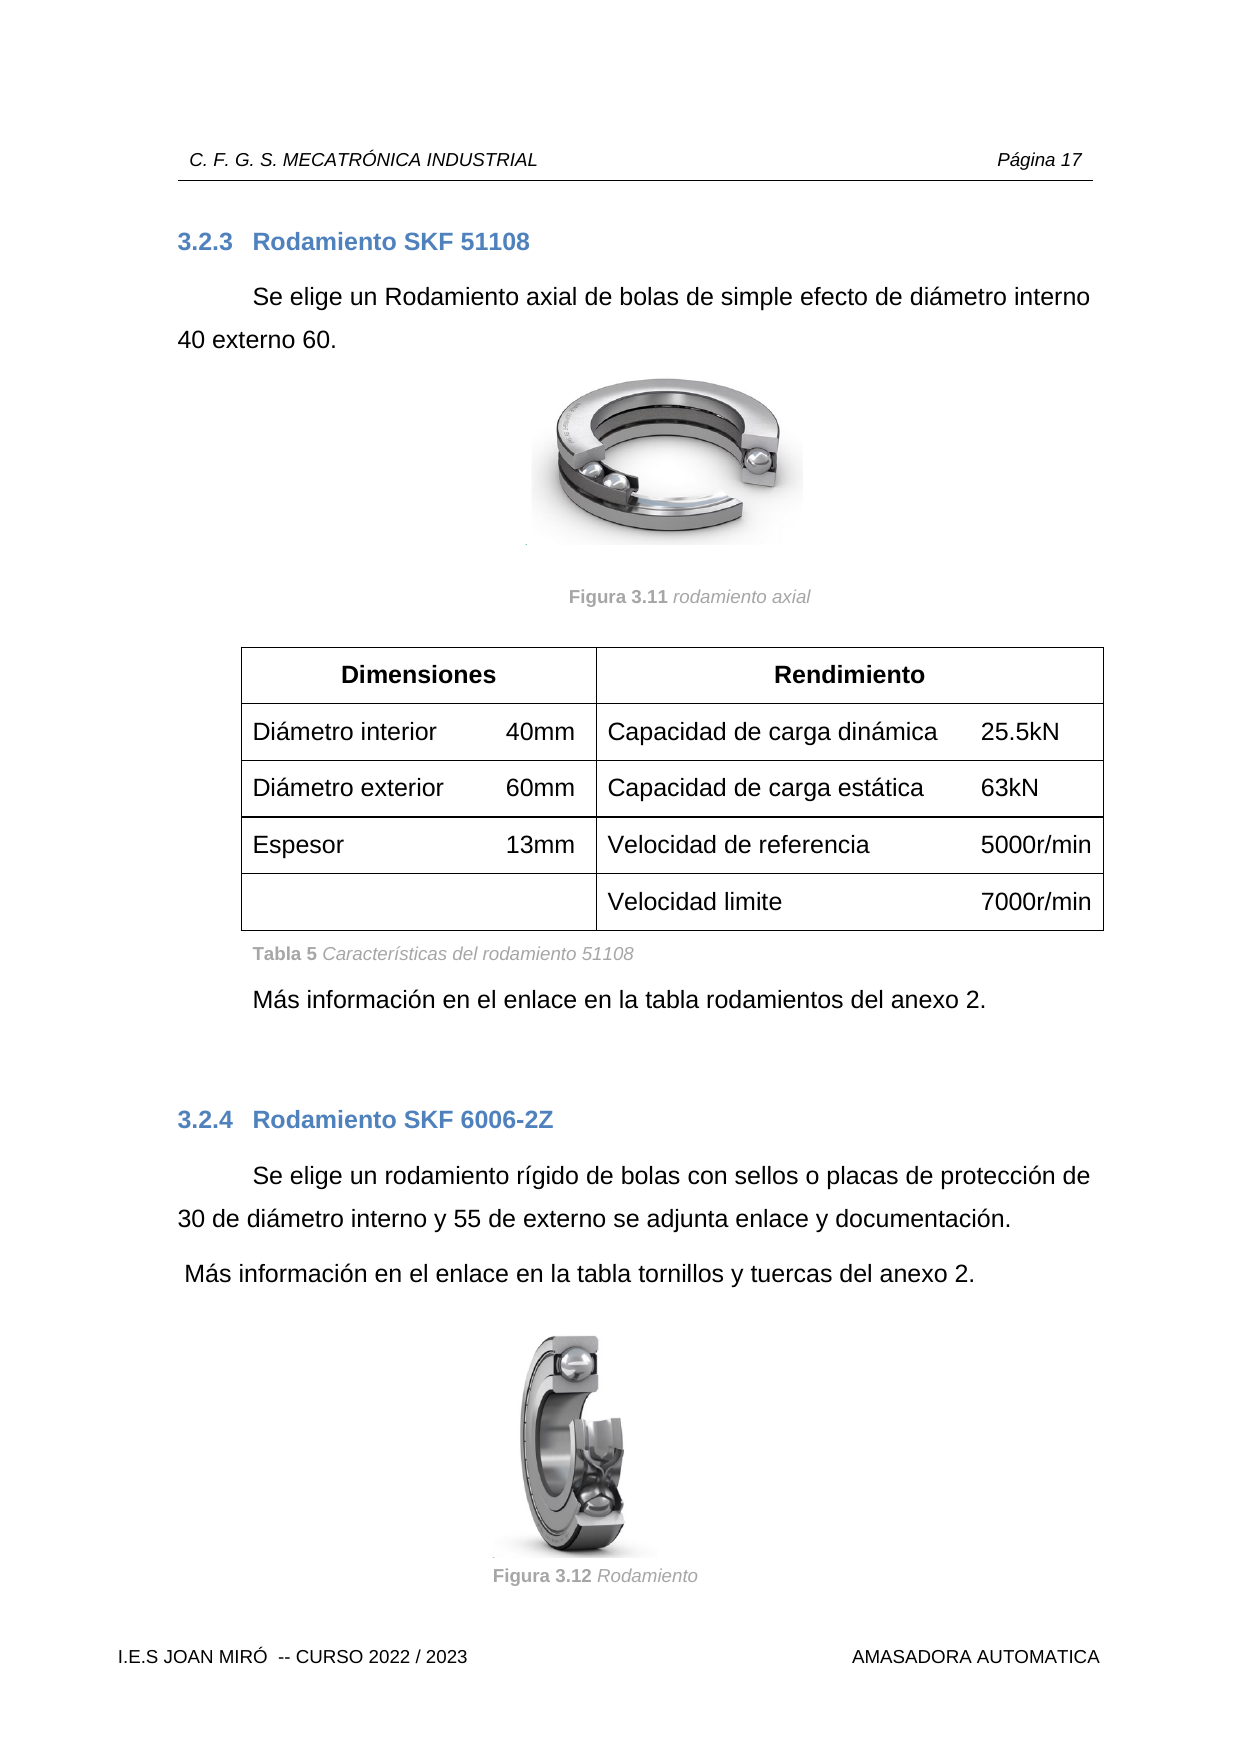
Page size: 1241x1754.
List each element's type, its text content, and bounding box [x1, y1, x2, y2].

table_cell 40mm [494, 704, 596, 760]
text Más información en el enlace en la tabla tornillos y tuercas del anexo 2. [177, 1259, 1092, 1288]
table_cell Diámetro exterior [242, 761, 494, 816]
subtitle Rodamiento SKF 51108 [177, 227, 1092, 256]
text Se elige un rodamiento rígido de bolas con sellos o placas de protección de 30 de diámetro interno y 55 de externo se adjunta enlace y documentación. [177, 1161, 1092, 1233]
subtitle Rodamiento SKF 6006-2Z [177, 1105, 1092, 1134]
table_cell 60mm [494, 761, 596, 816]
table_cell 25.5kN [969, 704, 1103, 760]
table_cell Capacidad de carga dinámica [597, 704, 969, 760]
table_cell Capacidad de carga estática [597, 761, 969, 816]
table_cell Espesor [242, 818, 494, 873]
table_cell 13mm [494, 818, 596, 873]
picture [492, 1316, 658, 1558]
table_cell Velocidad de referencia [597, 818, 969, 873]
table_header Dimensiones [242, 648, 596, 703]
table_cell [494, 874, 596, 929]
table_cell 7000r/min [969, 874, 1103, 929]
text Se elige un Rodamiento axial de bolas de simple efecto de diámetro interno 40 externo 60. [177, 282, 1092, 354]
table_cell [242, 874, 494, 929]
picture [525, 350, 804, 545]
table_cell Velocidad limite [597, 874, 969, 929]
text Más información en el enlace en la tabla rodamientos del anexo 2. [177, 986, 1092, 1014]
table_header Rendimiento [597, 648, 1103, 703]
table_cell Diámetro interior [242, 704, 494, 760]
table_cell 5000r/min [969, 818, 1103, 873]
table_cell 63kN [969, 761, 1103, 816]
